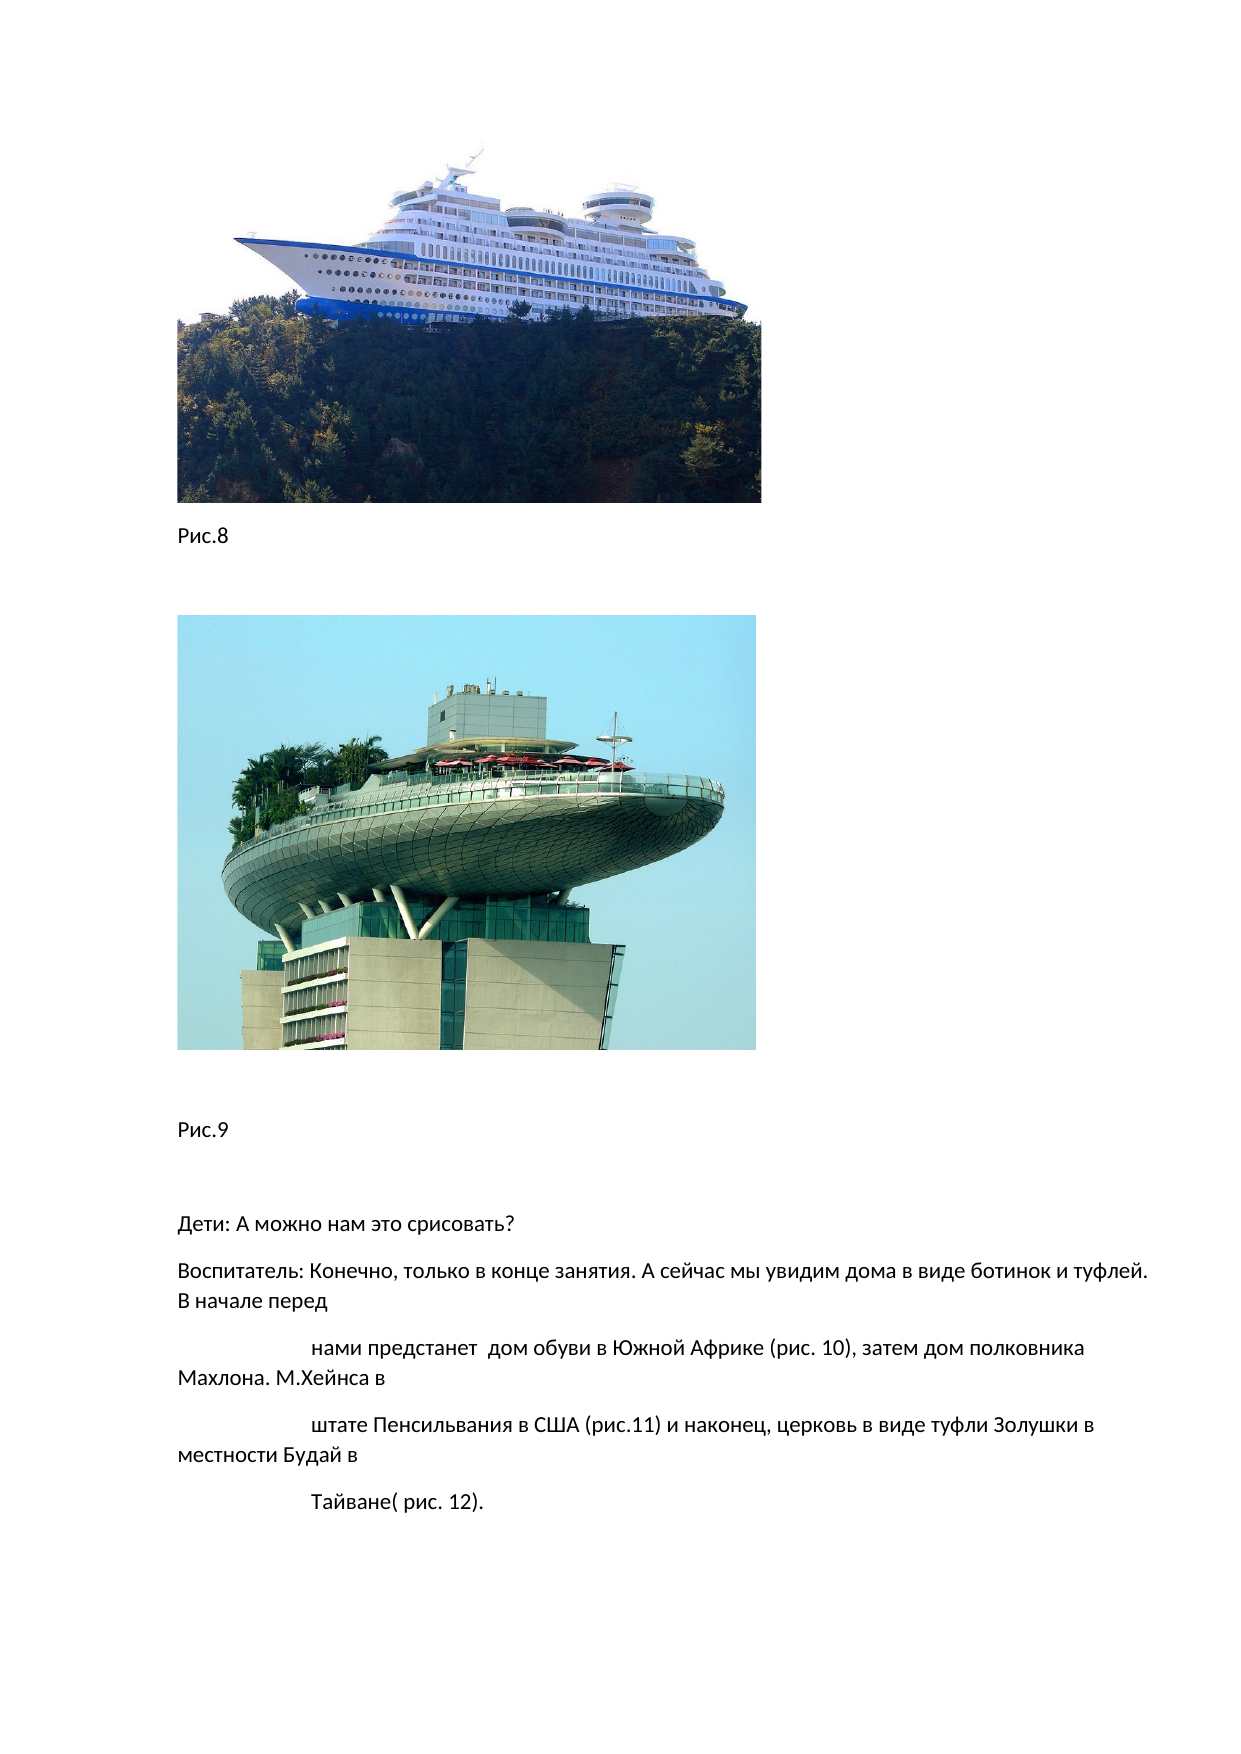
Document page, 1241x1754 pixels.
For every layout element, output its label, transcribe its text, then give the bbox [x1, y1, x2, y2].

text штате Пенсильвания в США (рис.11) и наконец, церковь в виде туфли Золушки в местности Будай в [177, 1410, 1152, 1468]
text Рис.9 [177, 1115, 1152, 1143]
picture [177, 118, 762, 503]
picture [177, 615, 756, 1050]
text Воспитатель: Конечно, только в конце занятия. А сейчас мы увидим дома в виде ботинок и туфлей. В начале перед [177, 1256, 1152, 1314]
text нами предстанет дом обуви в Южной Африке (рис. 10), затем дом полковника Махлона. М.Хейнса в [177, 1333, 1152, 1391]
text Тайване( рис. 12). [177, 1487, 1152, 1515]
text Дети: А можно нам это срисовать? [177, 1209, 1152, 1237]
text Рис.8 [177, 522, 1152, 549]
